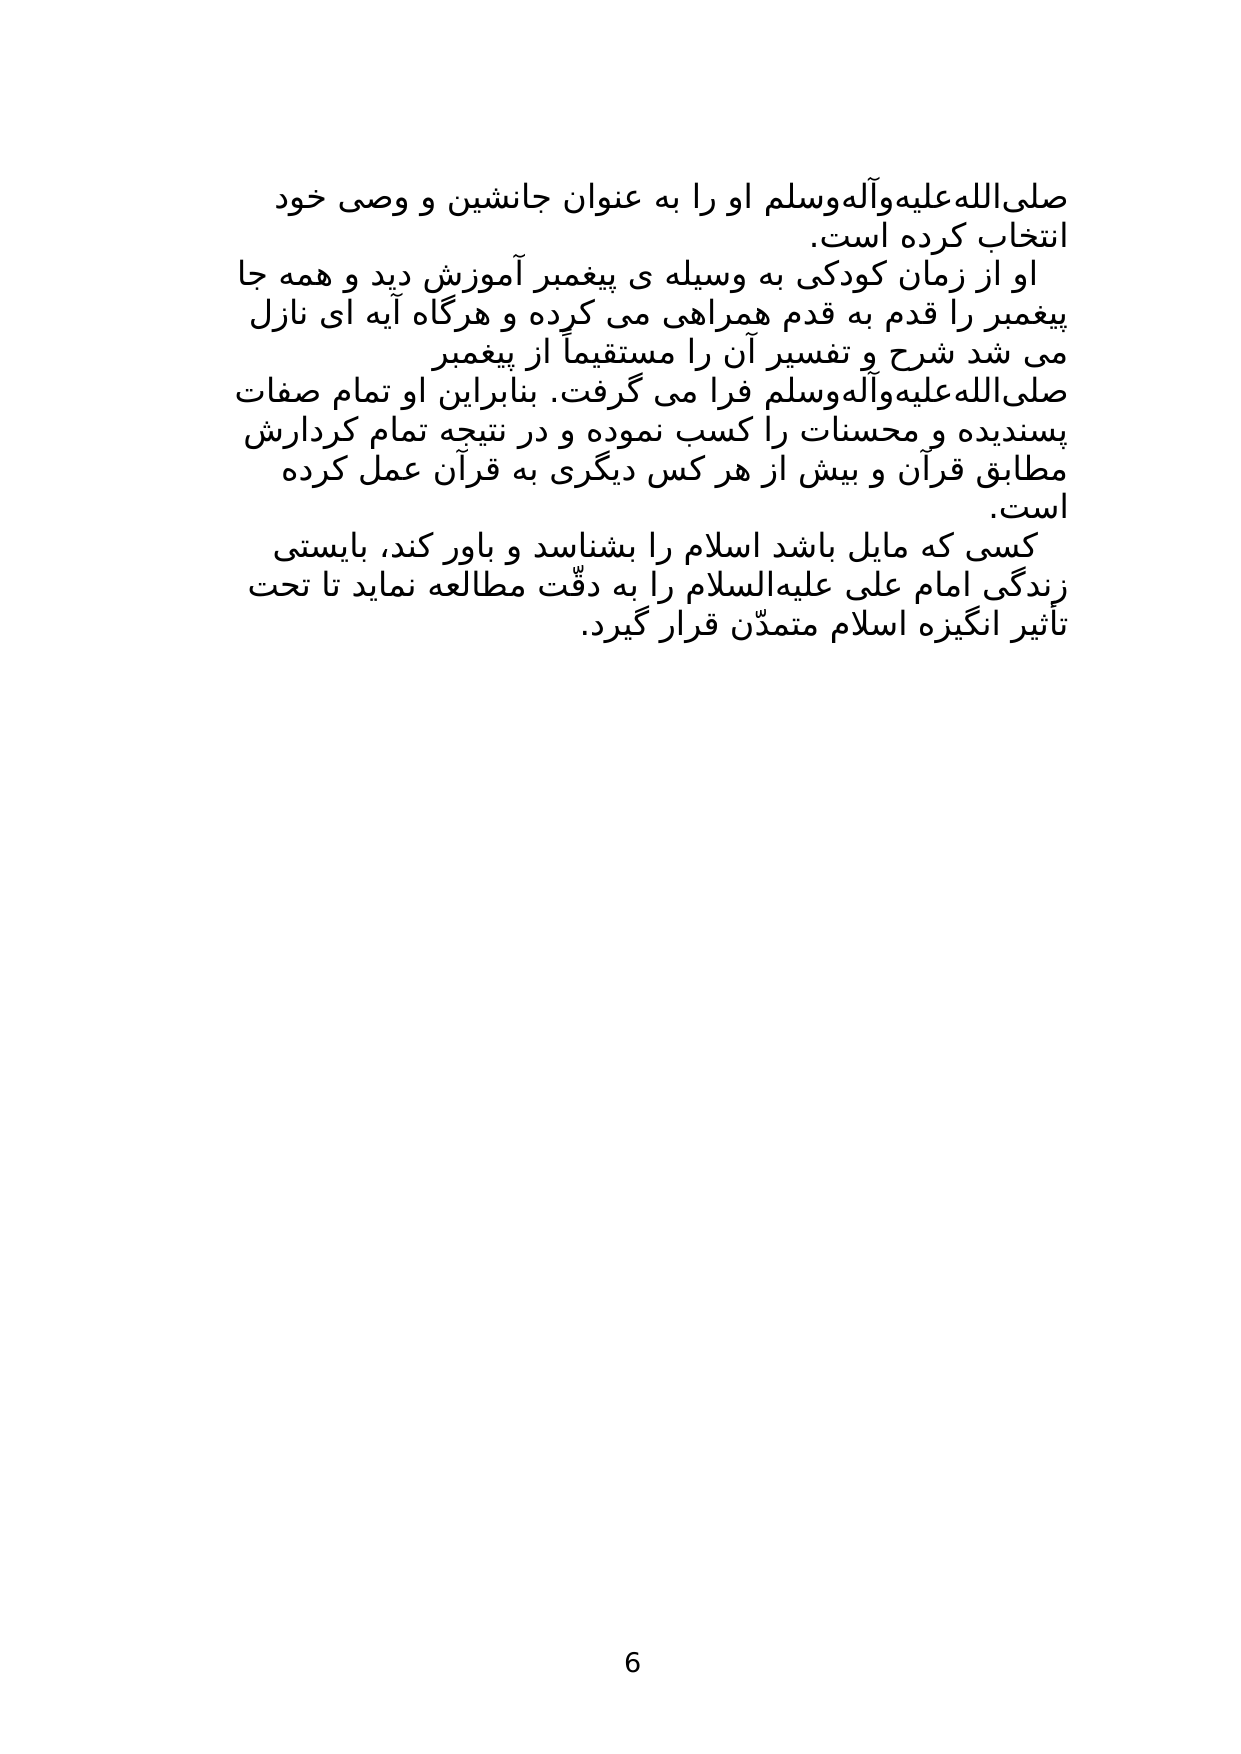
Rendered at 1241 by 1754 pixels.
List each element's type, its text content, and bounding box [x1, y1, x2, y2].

text كسى كه مايل باشد اسلام را بشناسد و باور كند، بايستى زندگى امام على عليه‌السلام را به دقّت مطالعه نمايد تا تحت تأثير انگيزه اسلام متمدّن قرار گيرد. [197, 527, 1069, 643]
text او از زمان كودكى به وسيله ى پيغمبر آموزش ديد و همه جا پيغمبر را قدم به قدم همراهى مى كرده و هرگاه آيه اى نازل مى شد شرح و تفسير آن را مستقيماً از پيغمبر صلى‌الله‌عليه‌وآله‌وسلم فرا مى گرفت. بنابراين او تمام صفات پسنديده و محسنات را كسب نموده و در نتيجه تمام كردارش مطابق قرآن و بيش از هر كس ديگرى به قرآن عمل كرده است. [197, 255, 1069, 527]
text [197, 177, 1069, 255]
